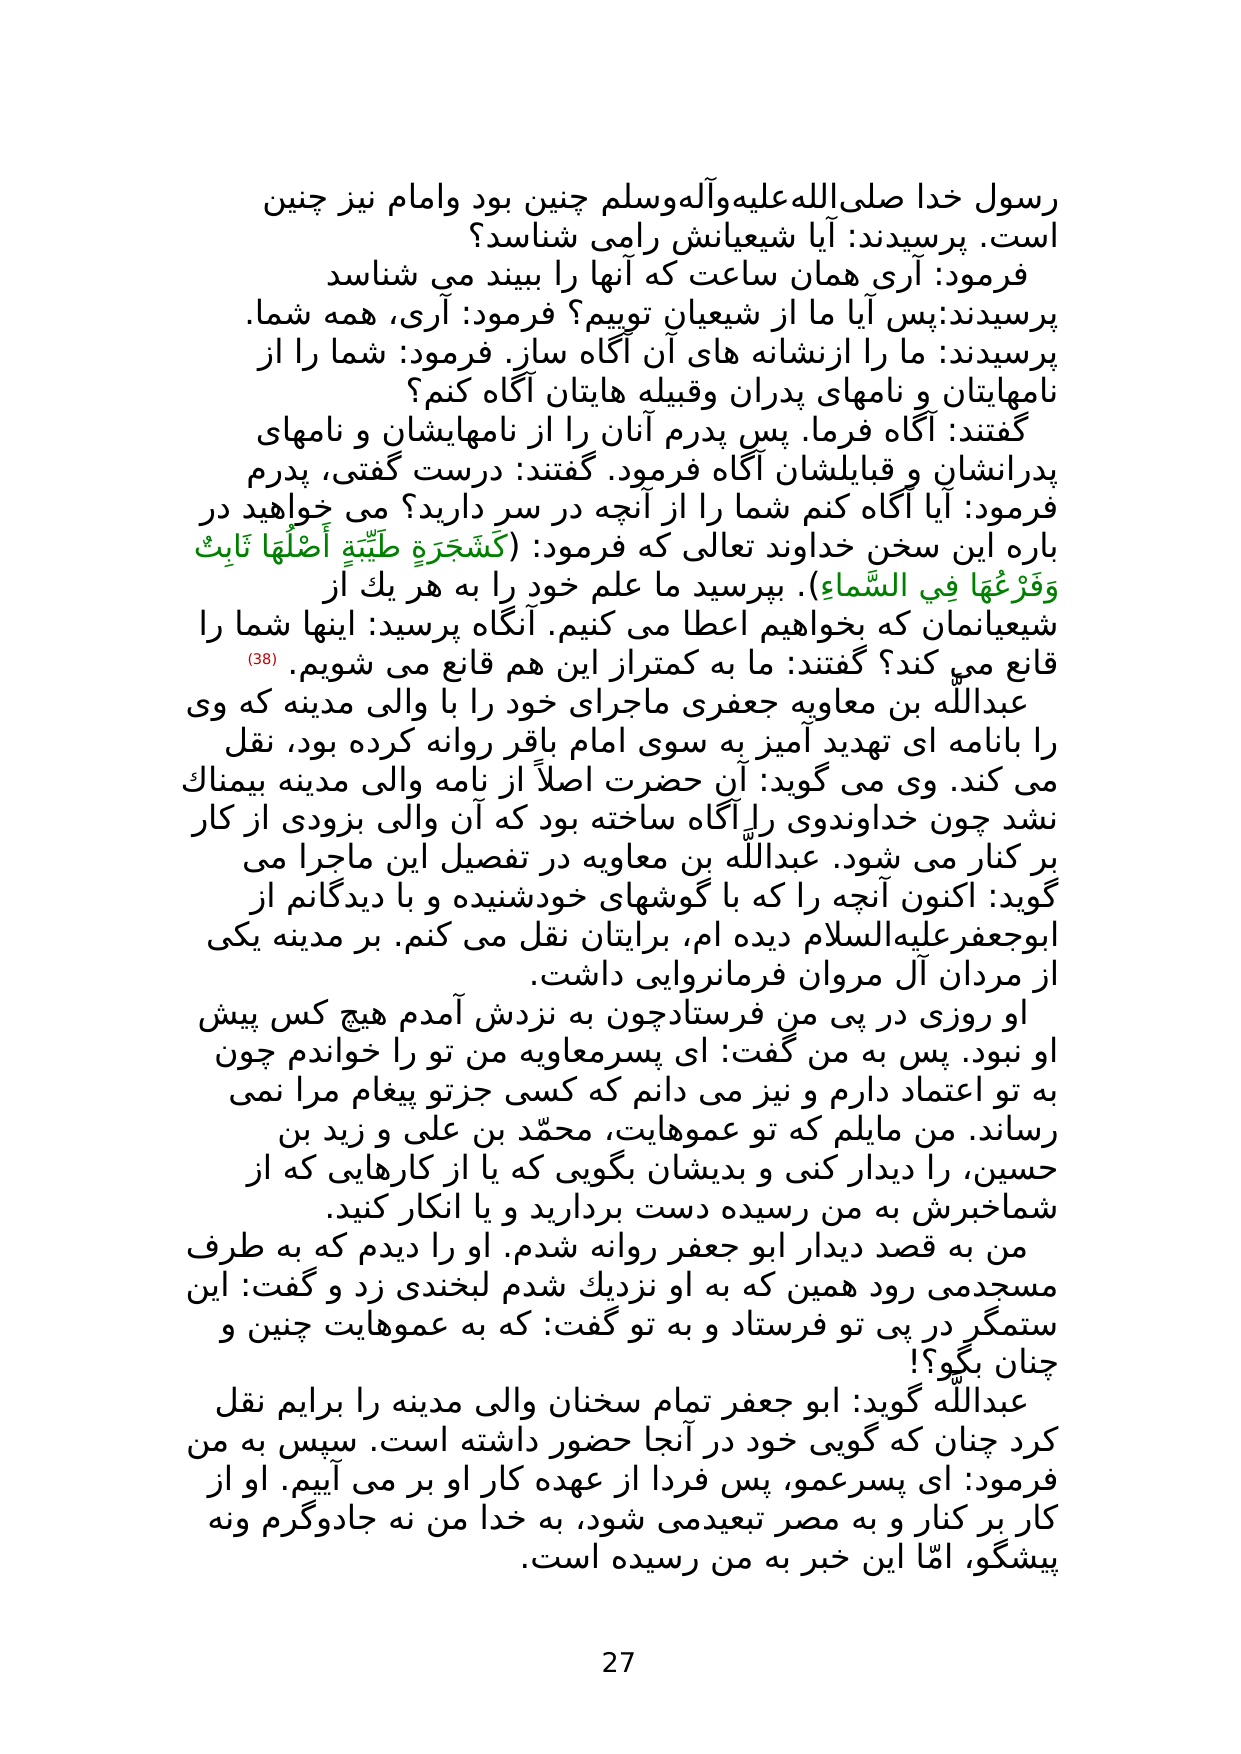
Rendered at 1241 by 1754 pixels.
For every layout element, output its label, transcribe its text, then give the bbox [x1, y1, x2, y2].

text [178, 177, 1059, 255]
text او روزى در پى من فرستادچون به نزدش آمدم هيچ كس پيش او نبود. پس به من گفت: اى پسرمعاويه من تو را خواندم چون به تو اعتماد دارم و نيز مى دانم كه كسى جزتو پيغام مرا نمى رساند. من مايلم كه تو عموهايت، محمّد بن على و زيد بن حسين، را ديدار كنى و بديشان بگويى كه يا از كارهايى كه از شماخبرش به من رسيده دست برداريد و يا انكار كنيد. [178, 993, 1059, 1226]
text فرمود: آرى همان ساعت كه آنها را ببيند مى شناسد پرسيدند:پس آيا ما از شيعيان توييم؟ فرمود: آرى، همه شما. پرسيدند: ما را ازنشانه هاى آن آگاه ساز. فرمود: شما را از نامهايتان و نامهاى پدران وقبيله هايتان آگاه كنم؟ [178, 255, 1059, 410]
text من به قصد ديدار ابو جعفر روانه شدم. او را ديدم كه به طرف مسجدمى رود همين كه به او نزديك شدم لبخندى زد و گفت: اين ستمگر در پى تو فرستاد و به تو گفت: كه به عموهايت چنين و چنان بگو؟! [178, 1226, 1059, 1382]
text عبداللَّه بن معاويه جعفرى ماجراى خود را با والى مدينه كه وى را بانامه اى تهديد آميز به سوى امام باقر روانه كرده بود، نقل مى كند. وى مى گويد: آن حضرت اصلاً از نامه والى مدينه بيمناك نشد چون خداوندوى را آگاه ساخته بود كه آن والى بزودى از كار بر كنار مى شود. عبداللَّه بن معاويه در تفصيل اين ماجرا مى گويد: اكنون آنچه را كه با گوشهاى خودشنيده و با ديدگانم از ابوجعفرعليه‌السلام ديده ام، برايتان نقل مى كنم. بر مدينه يكى از مردان آل مروان فرمانروايى داشت. [178, 682, 1059, 993]
text گفتند: آگاه فرما. پس پدرم آنان را از نامهايشان و نامهاى پدرانشان و قبايلشان آگاه فرمود. گفتند: درست گفتى، پدرم فرمود: آيا آگاه كنم شما را از آنچه در سر داريد؟ مى خواهيد در باره اين سخن خداوند تعالى كه فرمود: (كَشَجَرَةٍ طَيِّبَةٍ أَصْلُهَا ثَابِتٌ وَفَرْعُهَا فِي السَّماءِ). بپرسيد ما علم خود را به هر يك از شيعيانمان كه بخواهيم اعطا مى كنيم. آنگاه پرسيد: اينها شما را قانع مى كند؟ گفتند: ما به كمتراز اين هم قانع مى شويم. (38) [178, 410, 1059, 682]
text عبداللَّه گويد: ابو جعفر تمام سخنان والى مدينه را برايم نقل كرد چنان كه گويى خود در آنجا حضور داشته است. سپس به من فرمود: اى پسرعمو، پس فردا از عهده كار او بر مى آييم. او از كار بر كنار و به مصر تبعيدمى شود، به خدا من نه جادوگرم ونه پيشگو، امّا اين خبر به من رسيده است. [178, 1382, 1059, 1576]
